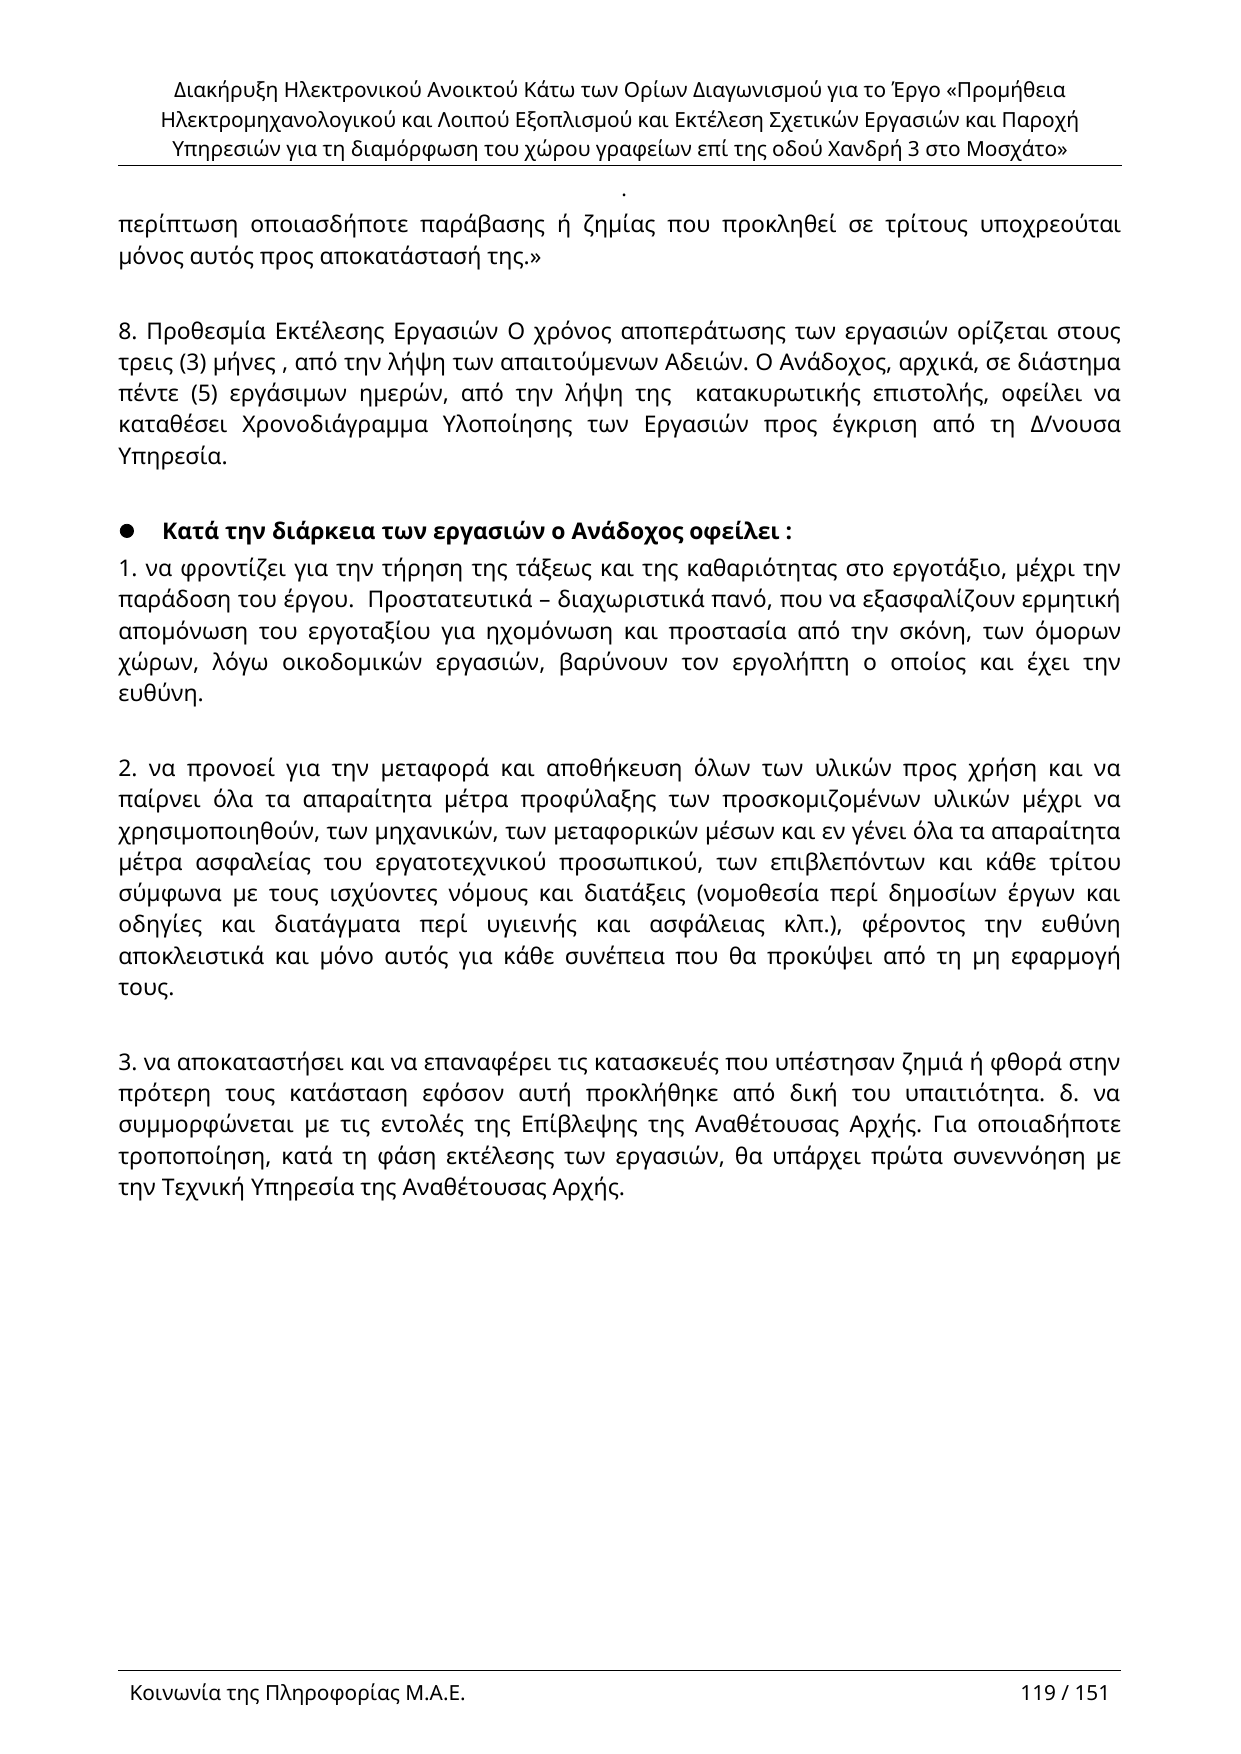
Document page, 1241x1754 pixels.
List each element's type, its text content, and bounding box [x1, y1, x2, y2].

text 8. Προθεσμία Εκτέλεσης Εργασιών Ο χρόνος αποπεράτωσης των εργασιών ορίζεται στους τρεις (3) μήνες , από την λήψη των απαιτούμενων Αδειών. Ο Ανάδοχος, αρχικά, σε διάστημα πέντε (5) εργάσιμων ημερών, από την λήψη της κατακυρωτικής επιστολής, οφείλει να καταθέσει Χρονοδιάγραμμα Υλοποίησης των Εργασιών προς έγκριση από τη Δ/νουσα Υπηρεσία. [118, 315, 1122, 471]
list Κατά την διάρκεια των εργασιών ο Ανάδοχος οφείλει : [118, 515, 1122, 546]
text 3. να αποκαταστήσει και να επαναφέρει τις κατασκευές που υπέστησαν ζημιά ή φθορά στην πρότερη τους κατάσταση εφόσον αυτή προκλήθηκε από δική του υπαιτιότητα. δ. να συμμορφώνεται με τις εντολές της Επίβλεψης της Αναθέτουσας Αρχής. Για οποιαδήποτε τροποποίηση, κατά τη φάση εκτέλεσης των εργασιών, θα υπάρχει πρώτα συνεννόηση με την Τεχνική Υπηρεσία της Αναθέτουσας Αρχής. [118, 1046, 1122, 1202]
text 2. να προνοεί για την μεταφορά και αποθήκευση όλων των υλικών προς χρήση και να παίρνει όλα τα απαραίτητα μέτρα προφύλαξης των προσκομιζομένων υλικών μέχρι να χρησιμοποιηθούν, των μηχανικών, των μεταφορικών μέσων και εν γένει όλα τα απαραίτητα μέτρα ασφαλείας του εργατοτεχνικού προσωπικού, των επιβλεπόντων και κάθε τρίτου σύμφωνα με τους ισχύοντες νόμους και διατάξεις (νομοθεσία περί δημοσίων έργων και οδηγίες και διατάγματα περί υγιεινής και ασφάλειας κλπ.), φέροντος την ευθύνη αποκλειστικά και μόνο αυτός για κάθε συνέπεια που θα προκύψει από τη μη εφαρμογή τους. [118, 752, 1122, 1002]
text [118, 208, 1122, 271]
text 1. να φροντίζει για την τήρηση της τάξεως και της καθαριότητας στο εργοτάξιο, μέχρι την παράδοση του έργου. Προστατευτικά – διαχωριστικά πανό, που να εξασφαλίζουν ερμητική απομόνωση του εργοταξίου για ηχομόνωση και προστασία από την σκόνη, των όμορων χώρων, λόγω οικοδομικών εργασιών, βαρύνουν τον εργολήπτη ο οποίος και έχει την ευθύνη. [118, 552, 1122, 708]
